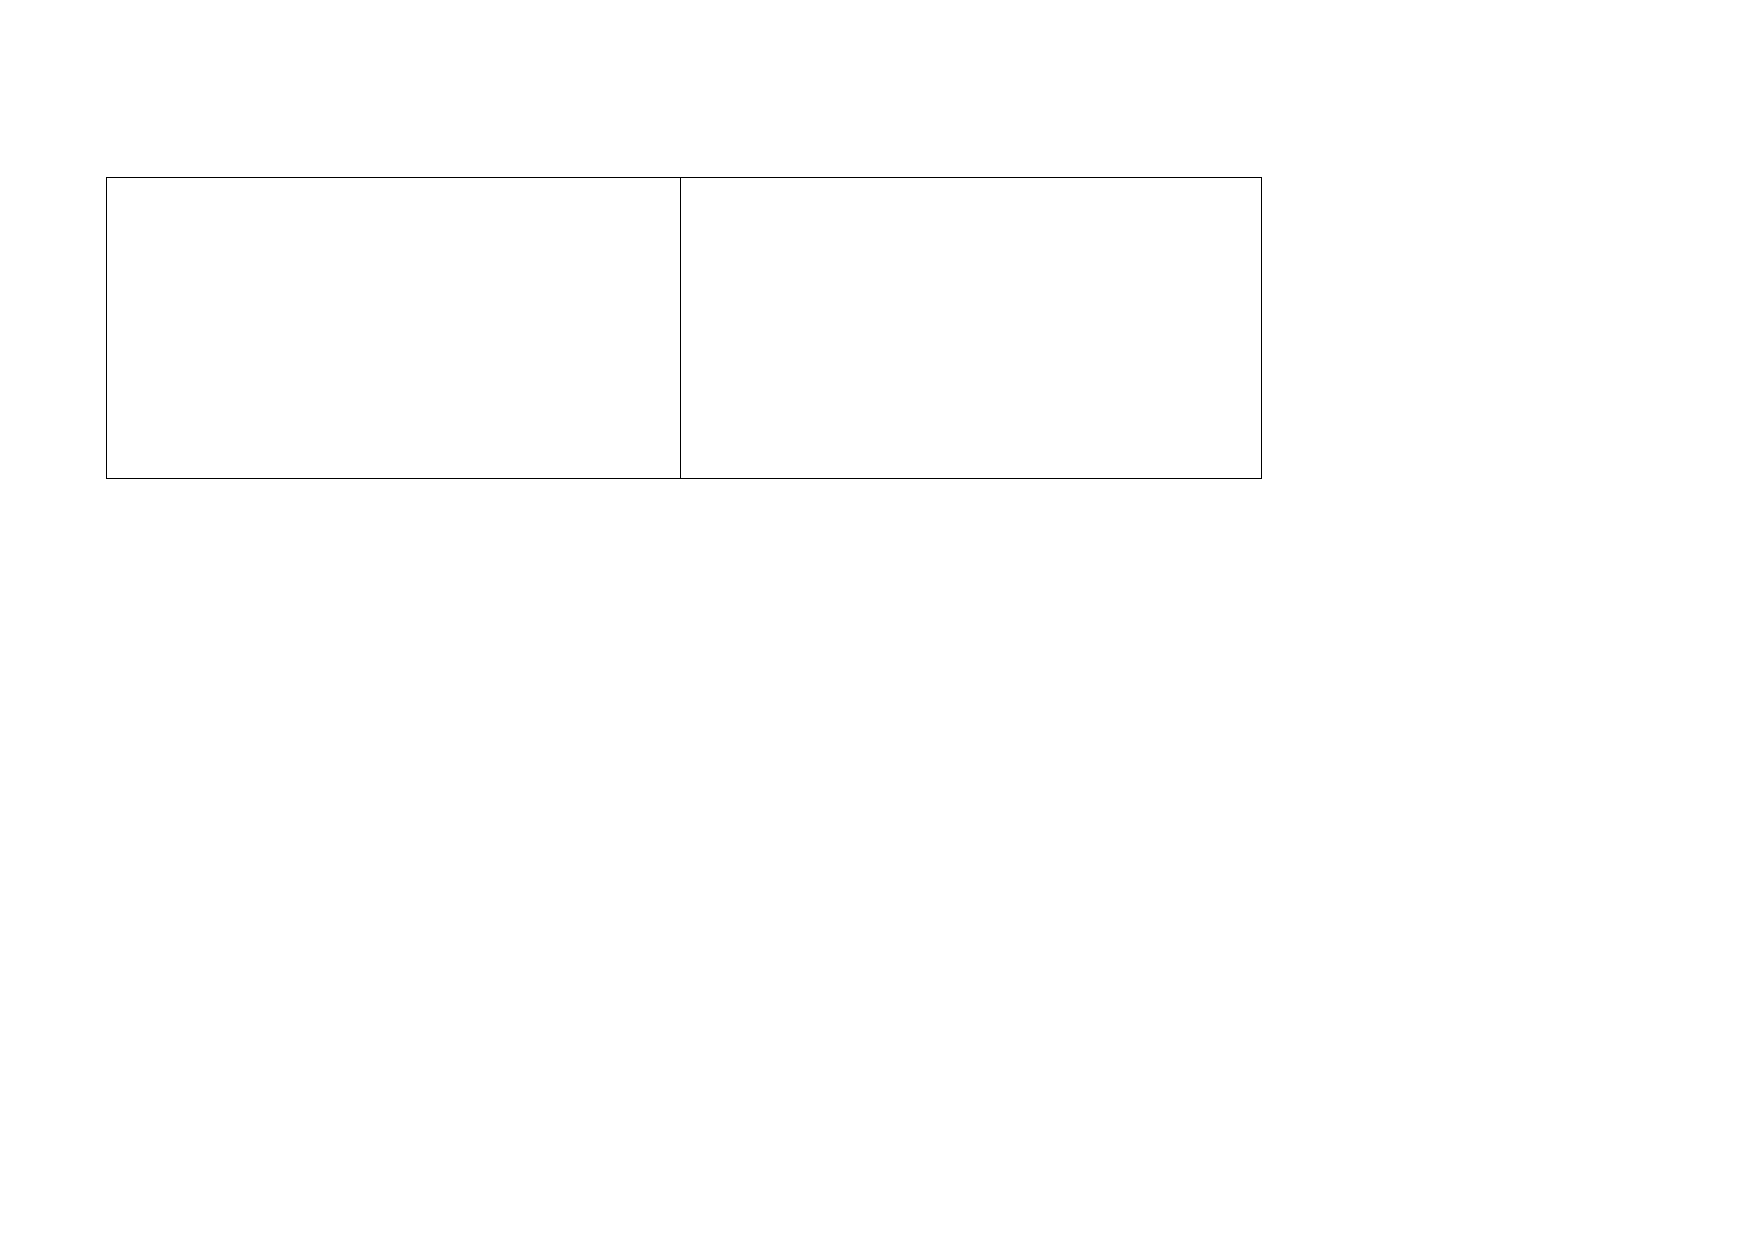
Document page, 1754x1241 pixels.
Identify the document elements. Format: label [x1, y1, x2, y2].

table_header [681, 178, 1261, 478]
table_header [107, 178, 680, 478]
